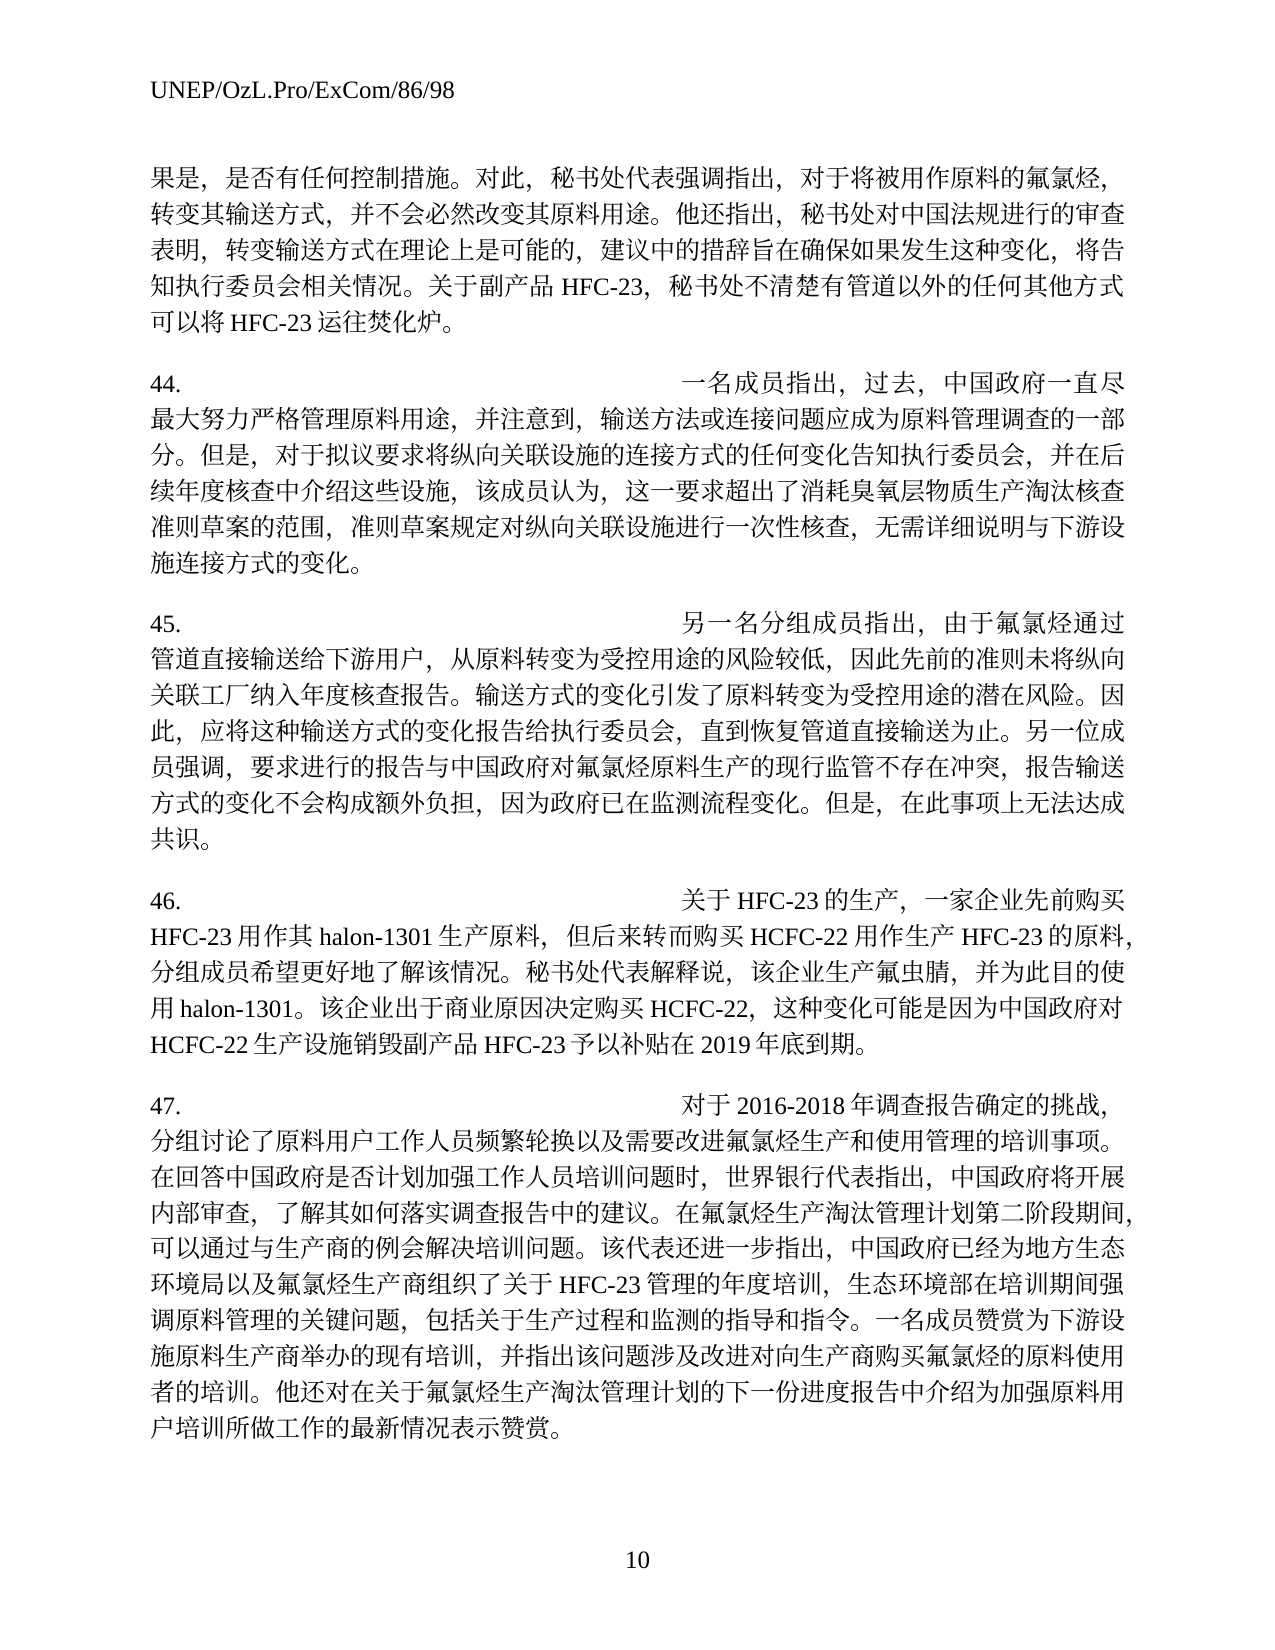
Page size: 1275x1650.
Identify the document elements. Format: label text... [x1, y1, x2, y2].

subtitle 关于HFC-23的生产，一家企业先前购买HFC-23用作其halon-1301生产原料，但后来转而购买HCFC-22用作生产HFC-23的原料，分组成员希望更好地了解该情况。秘书处代表解释说，该企业生产氟虫腈，并为此目的使用halon-1301。该企业出于商业原因决定购买HCFC-22，这种变化可能是因为中国政府对HCFC-22生产设施销毁副产品HFC-23予以补贴在2019年底到期。 [150, 881, 1125, 1060]
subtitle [150, 159, 1125, 338]
subtitle 对于2016-2018年调查报告确定的挑战，分组讨论了原料用户工作人员频繁轮换以及需要改进氟氯烃生产和使用管理的培训事项。在回答中国政府是否计划加强工作人员培训问题时，世界银行代表指出，中国政府将开展内部审查，了解其如何落实调查报告中的建议。在氟氯烃生产淘汰管理计划第二阶段期间，可以通过与生产商的例会解决培训问题。该代表还进一步指出，中国政府已经为地方生态环境局以及氟氯烃生产商组织了关于HFC-23管理的年度培训，生态环境部在培训期间强调原料管理的关键问题，包括关于生产过程和监测的指导和指令。一名成员赞赏为下游设施原料生产商举办的现有培训，并指出该问题涉及改进对向生产商购买氟氯烃的原料使用者的培训。他还对在关于氟氯烃生产淘汰管理计划的下一份进度报告中介绍为加强原料用户培训所做工作的最新情况表示赞赏。 [150, 1085, 1125, 1445]
subtitle 另一名分组成员指出，由于氟氯烃通过管道直接输送给下游用户，从原料转变为受控用途的风险较低，因此先前的准则未将纵向关联工厂纳入年度核查报告。输送方式的变化引发了原料转变为受控用途的潜在风险。因此，应将这种输送方式的变化报告给执行委员会，直到恢复管道直接输送为止。另一位成员强调，要求进行的报告与中国政府对氟氯烃原料生产的现行监管不存在冲突，报告输送方式的变化不会构成额外负担，因为政府已在监测流程变化。但是，在此事项上无法达成共识。 [150, 604, 1125, 856]
subtitle 一名成员指出，过去，中国政府一直尽最大努力严格管理原料用途，并注意到，输送方法或连接问题应成为原料管理调查的一部分。但是，对于拟议要求将纵向关联设施的连接方式的任何变化告知执行委员会，并在后续年度核查中介绍这些设施，该成员认为，这一要求超出了消耗臭氧层物质生产淘汰核查准则草案的范围，准则草案规定对纵向关联设施进行一次性核查，无需详细说明与下游设施连接方式的变化。 [150, 363, 1125, 579]
